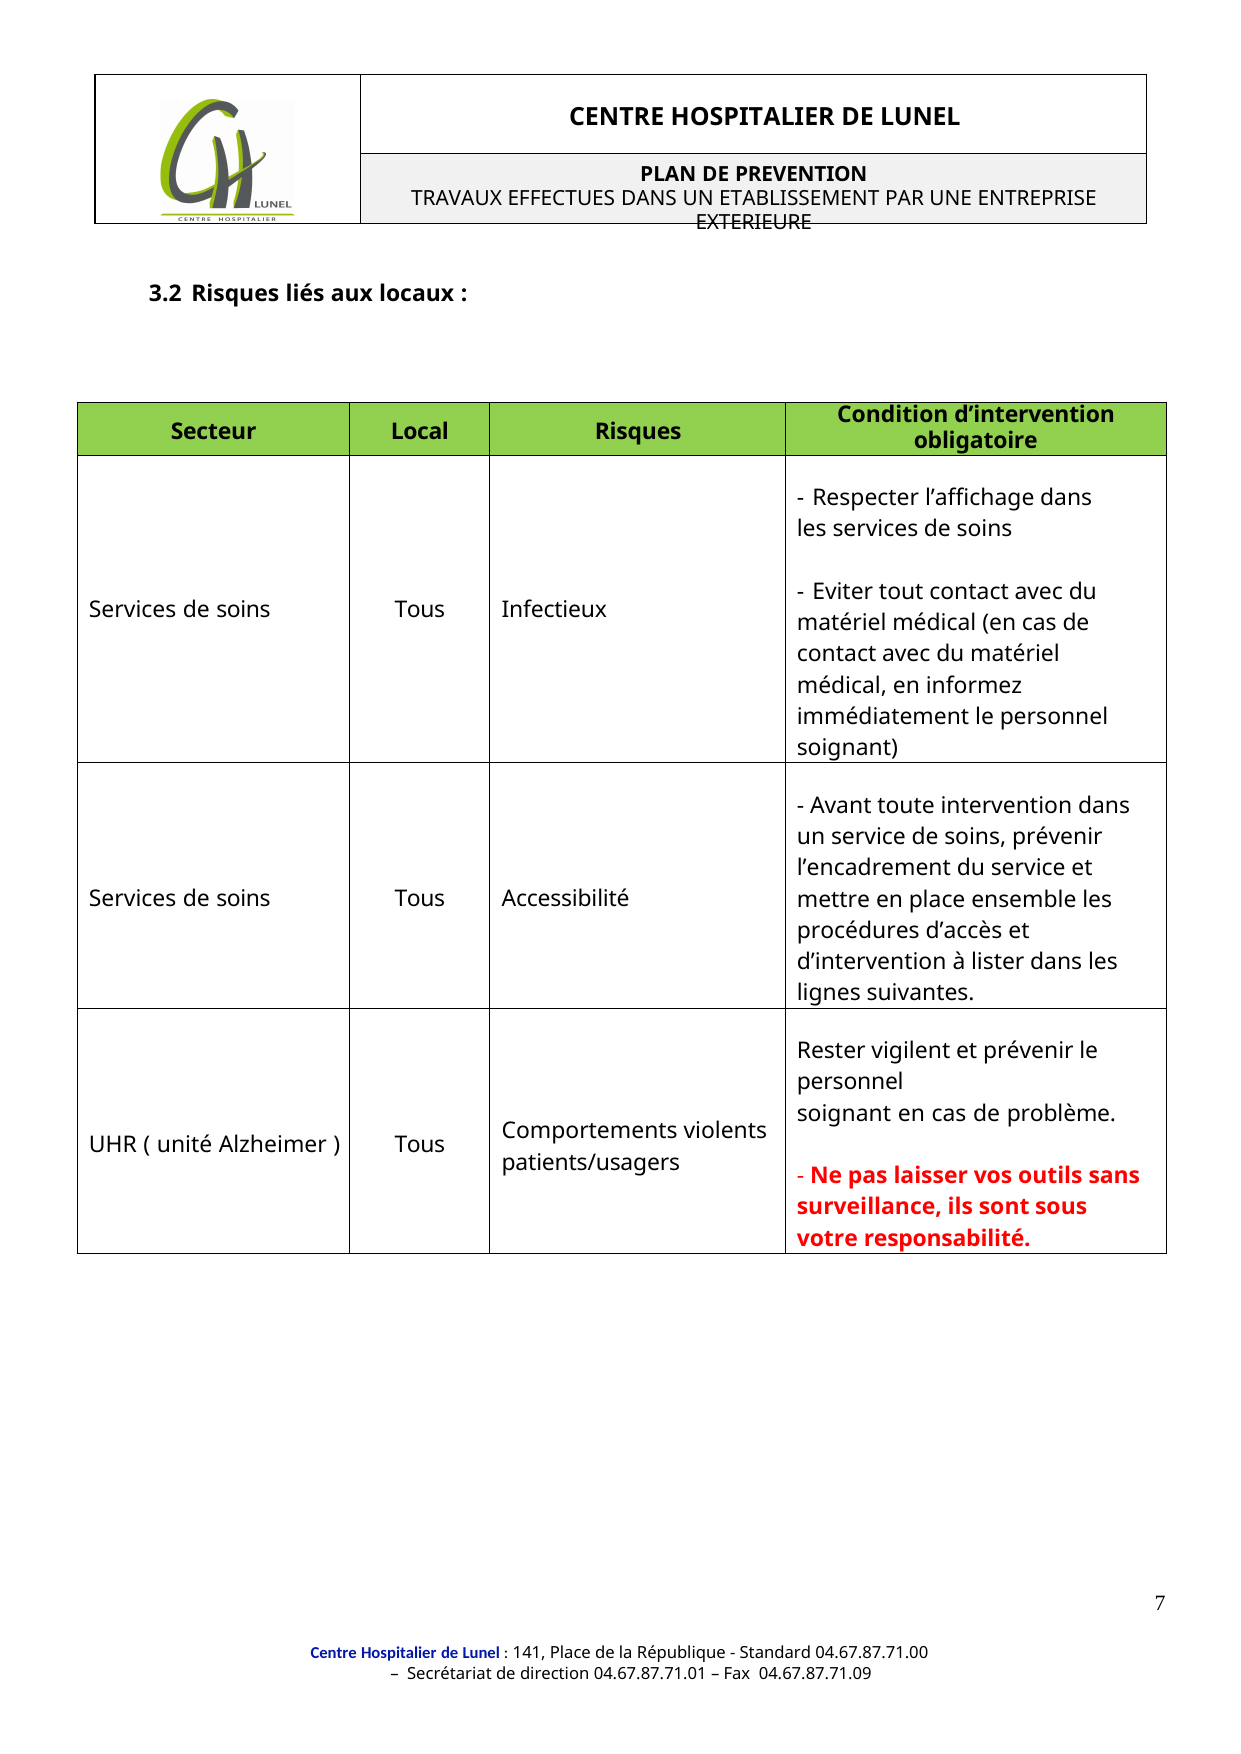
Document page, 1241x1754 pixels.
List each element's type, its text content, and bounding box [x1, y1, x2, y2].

table_cell Services de soins [78, 456, 349, 762]
table_cell Infectieux [490, 456, 785, 762]
table_cell Services de soins [78, 763, 349, 1007]
table_cell Accessibilité [490, 763, 785, 1007]
table_header Local [350, 403, 489, 455]
table_header Secteur [78, 403, 349, 455]
table_cell - Avant toute intervention dans un service de soins, prévenir l’encadrement du service et mettre en place ensemble les procédures d’accès et d’intervention à lister dans les lignes suivantes. [786, 763, 1166, 1007]
table_cell UHR ( unité Alzheimer ) [78, 1009, 349, 1253]
table_cell Rester vigilent et prévenir le personnel soignant en cas de problème. - Ne pas laisser vos outils sans surveillance, ils sont sous votre responsabilité. [786, 1009, 1166, 1253]
table_cell Comportements violents patients/usagers [490, 1009, 785, 1253]
table_cell Tous [350, 763, 489, 1007]
subtitle Risques liés aux locaux : [149, 276, 1181, 308]
table_header Condition d’intervention obligatoire [786, 403, 1166, 455]
picture [160, 99, 295, 221]
table_header Risques [490, 403, 785, 455]
table_cell Tous [350, 456, 489, 762]
table_cell Tous [350, 1009, 489, 1253]
table_cell Respecter l’affichage dans les services de soins Eviter tout contact avec du matériel médical (en cas de contact avec du matériel médical, en informez immédiatement le personnel soignant) [786, 456, 1166, 762]
